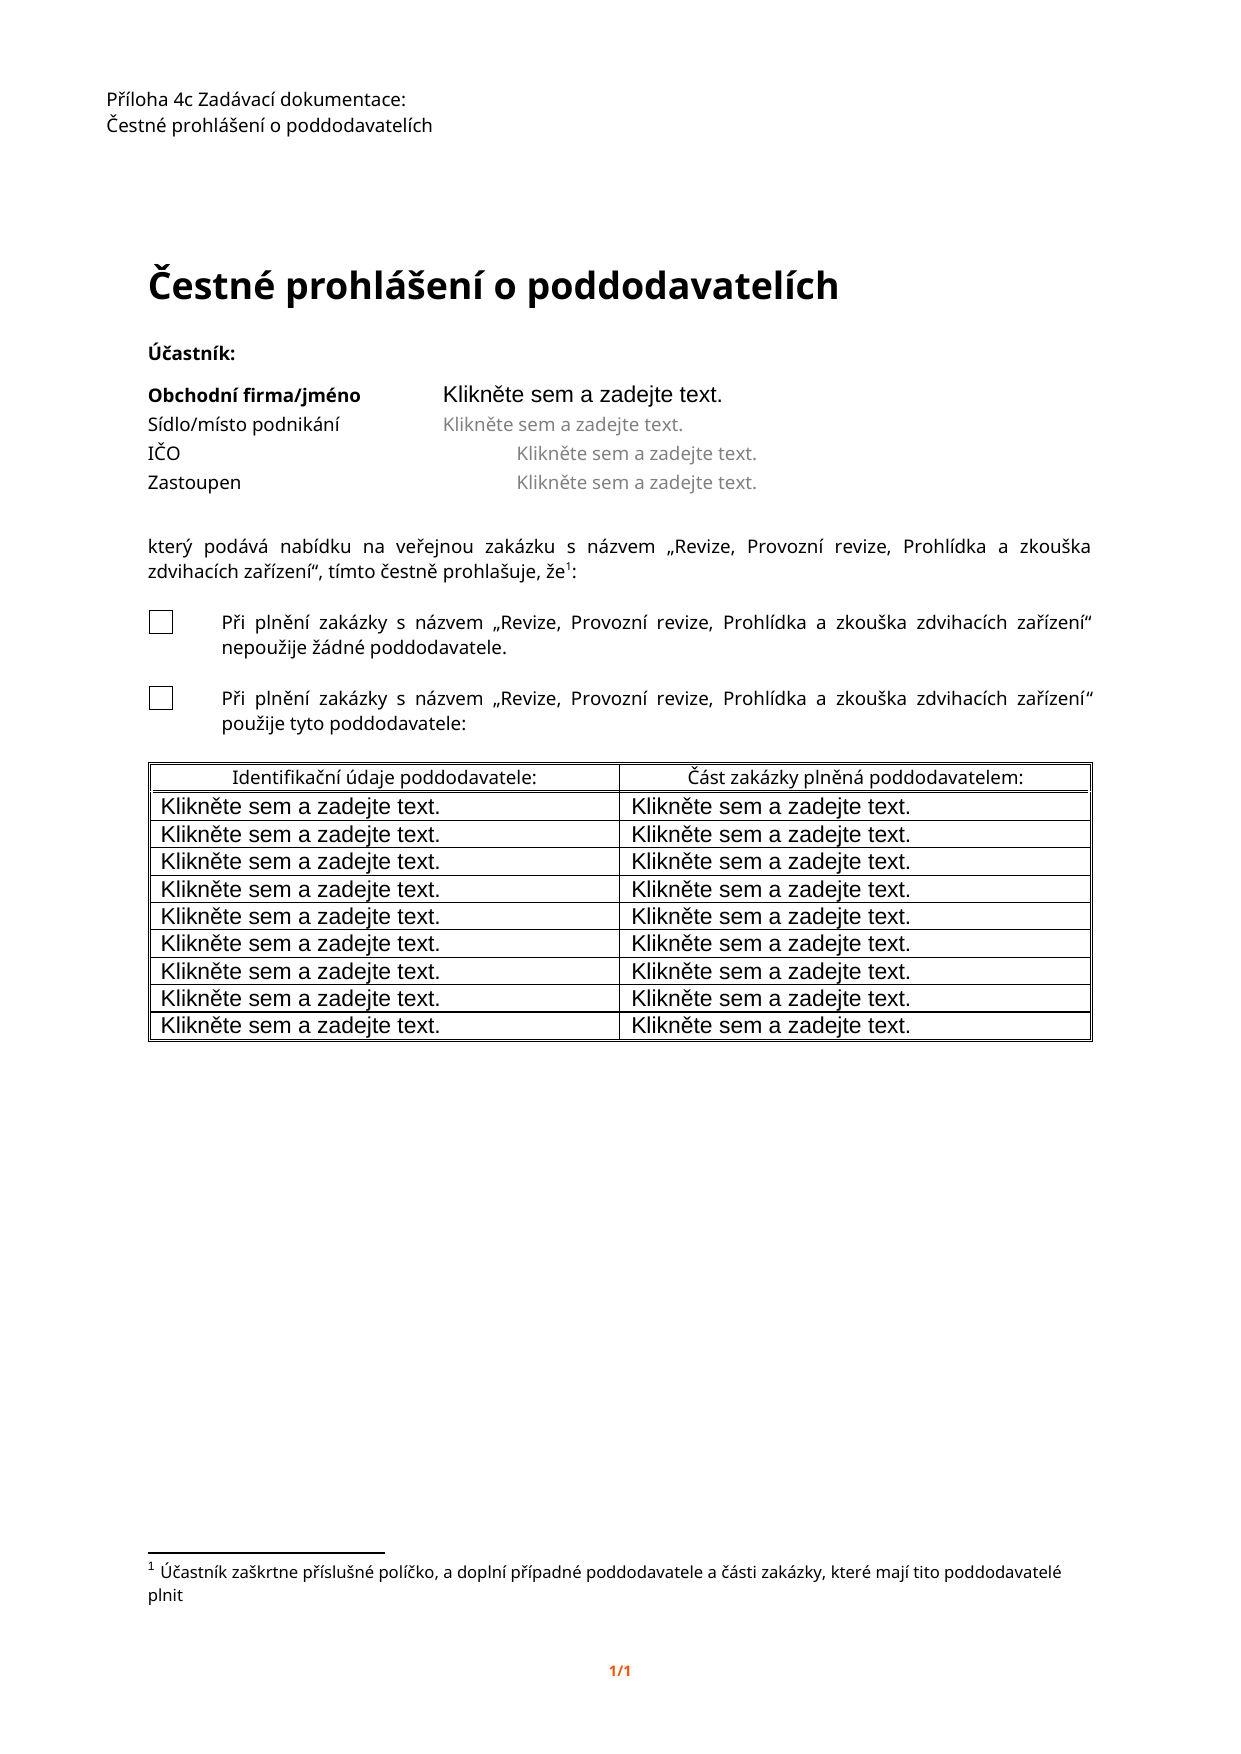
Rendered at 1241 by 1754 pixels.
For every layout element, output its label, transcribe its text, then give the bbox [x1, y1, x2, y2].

title Čestné prohlášení o poddodavatelích [148, 259, 1093, 311]
text Účastník: [148, 336, 1093, 367]
text Sídlo/místo podnikání [148, 408, 1093, 437]
text Při plnění zakázky s názvem „Revize, Provozní revize, Prohlídka a zkouška zdvihacích zařízení“ nepoužije žádné poddodavatele. [148, 609, 1093, 660]
text Zastoupen [148, 466, 1093, 495]
text IČO [148, 437, 1093, 466]
text Při plnění zakázky s názvem „Revize, Provozní revize, Prohlídka a zkouška zdvihacích zařízení“ použije tyto poddodavatele: [148, 685, 1093, 736]
text který podává nabídku na veřejnou zakázku s názvem „Revize, Provozní revize, Prohlídka a zkouška zdvihacích zařízení“, tímto čestně prohlašuje, že: [148, 533, 1093, 584]
text Obchodní firma/jméno [148, 379, 1093, 408]
table_header Identifikační údaje poddodavatele: [151, 765, 619, 790]
table_header Část zakázky plněná poddodavatelem: [620, 765, 1090, 790]
